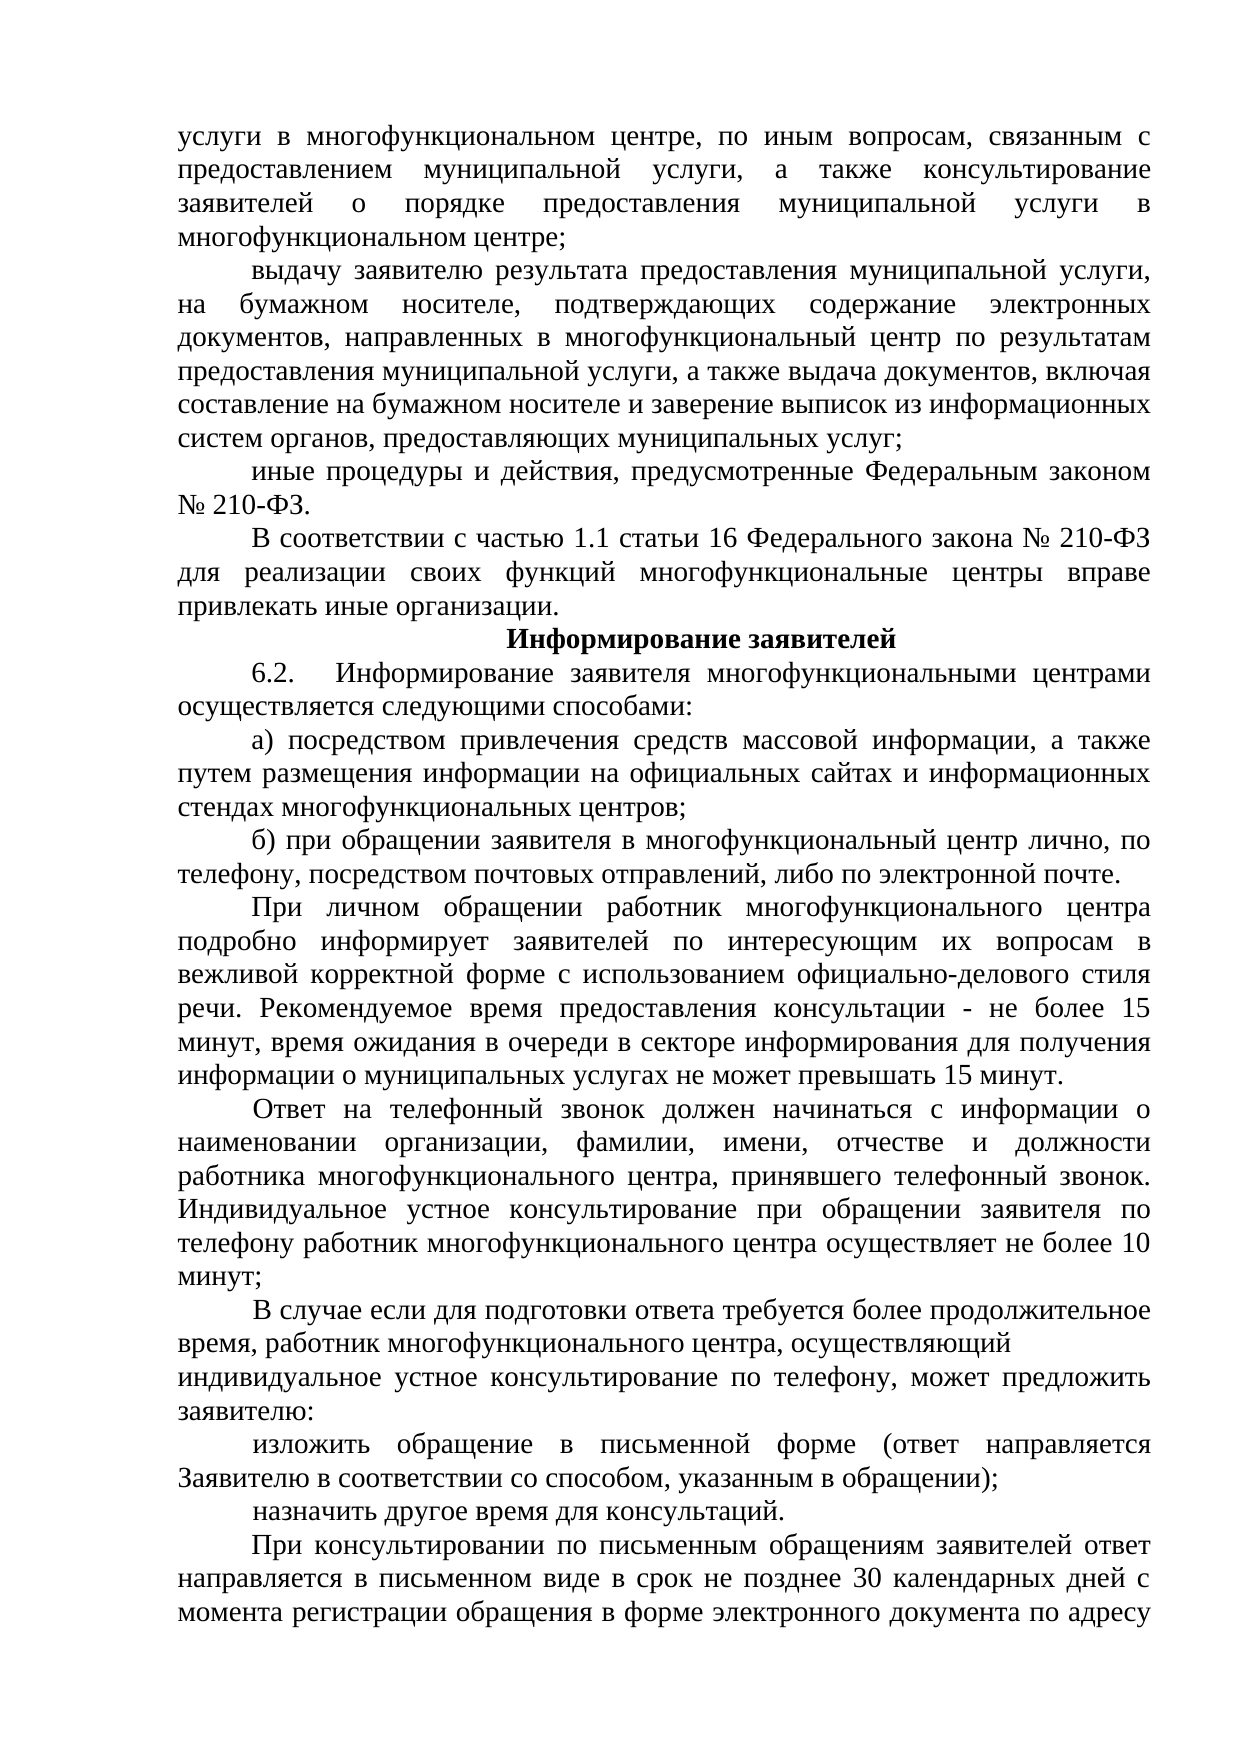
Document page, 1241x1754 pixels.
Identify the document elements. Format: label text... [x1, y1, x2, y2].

text Ответ на телефонный звонок должен начинаться с информации о наименовании организации, фамилии, имени, отчестве и должности работника многофункционального центра, принявшего телефонный звонок. Индивидуальное устное консультирование при обращении заявителя по телефону работник многофункционального центра осуществляет не более 10 минут; [177, 1091, 1152, 1292]
text индивидуальное устное консультирование по телефону, может предложить заявителю: [177, 1359, 1152, 1426]
text В случае если для подготовки ответа требуется более продолжительное время, работник многофункционального центра, осуществляющий [177, 1292, 1152, 1359]
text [177, 118, 1152, 252]
text выдачу заявителю результата предоставления муниципальной услуги, на бумажном носителе, подтверждающих содержание электронных документов, направленных в многофункциональный центр по результатам предоставления муниципальной услуги, а также выдача документов, включая составление на бумажном носителе и заверение выписок из информационных систем органов, предоставляющих муниципальных услуг; [177, 252, 1152, 453]
text назначить другое время для консультаций. [177, 1493, 1152, 1527]
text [177, 1527, 1152, 1627]
text изложить обращение в письменной форме (ответ направляется Заявителю в соответствии со способом, указанным в обращении); [177, 1426, 1152, 1493]
text иные процедуры и действия, предусмотренные Федеральным законом № 210-ФЗ. [177, 453, 1152, 521]
text При личном обращении работник многофункционального центра подробно информирует заявителей по интересующим их вопросам в вежливой корректной форме с использованием официально-делового стиля речи. Рекомендуемое время предоставления консультации - не более 15 минут, время ожидания в очереди в секторе информирования для получения информации о муниципальных услугах не может превышать 15 минут. [177, 889, 1152, 1091]
text В соответствии с частью 1.1 статьи 16 Федерального закона № 210-ФЗ для реализации своих функций многофункциональные центры вправе привлекать иные организации. [177, 521, 1152, 621]
list Информирование заявителя многофункциональными центрами осуществляется следующими способами: [177, 655, 1152, 722]
text б) при обращении заявителя в многофункциональный центр лично, по телефону, посредством почтовых отправлений, либо по электронной почте. [177, 822, 1152, 889]
text Информирование заявителей [177, 621, 1152, 655]
text а) посредством привлечения средств массовой информации, а также путем размещения информации на официальных сайтах и информационных стендах многофункциональных центров; [177, 722, 1152, 822]
